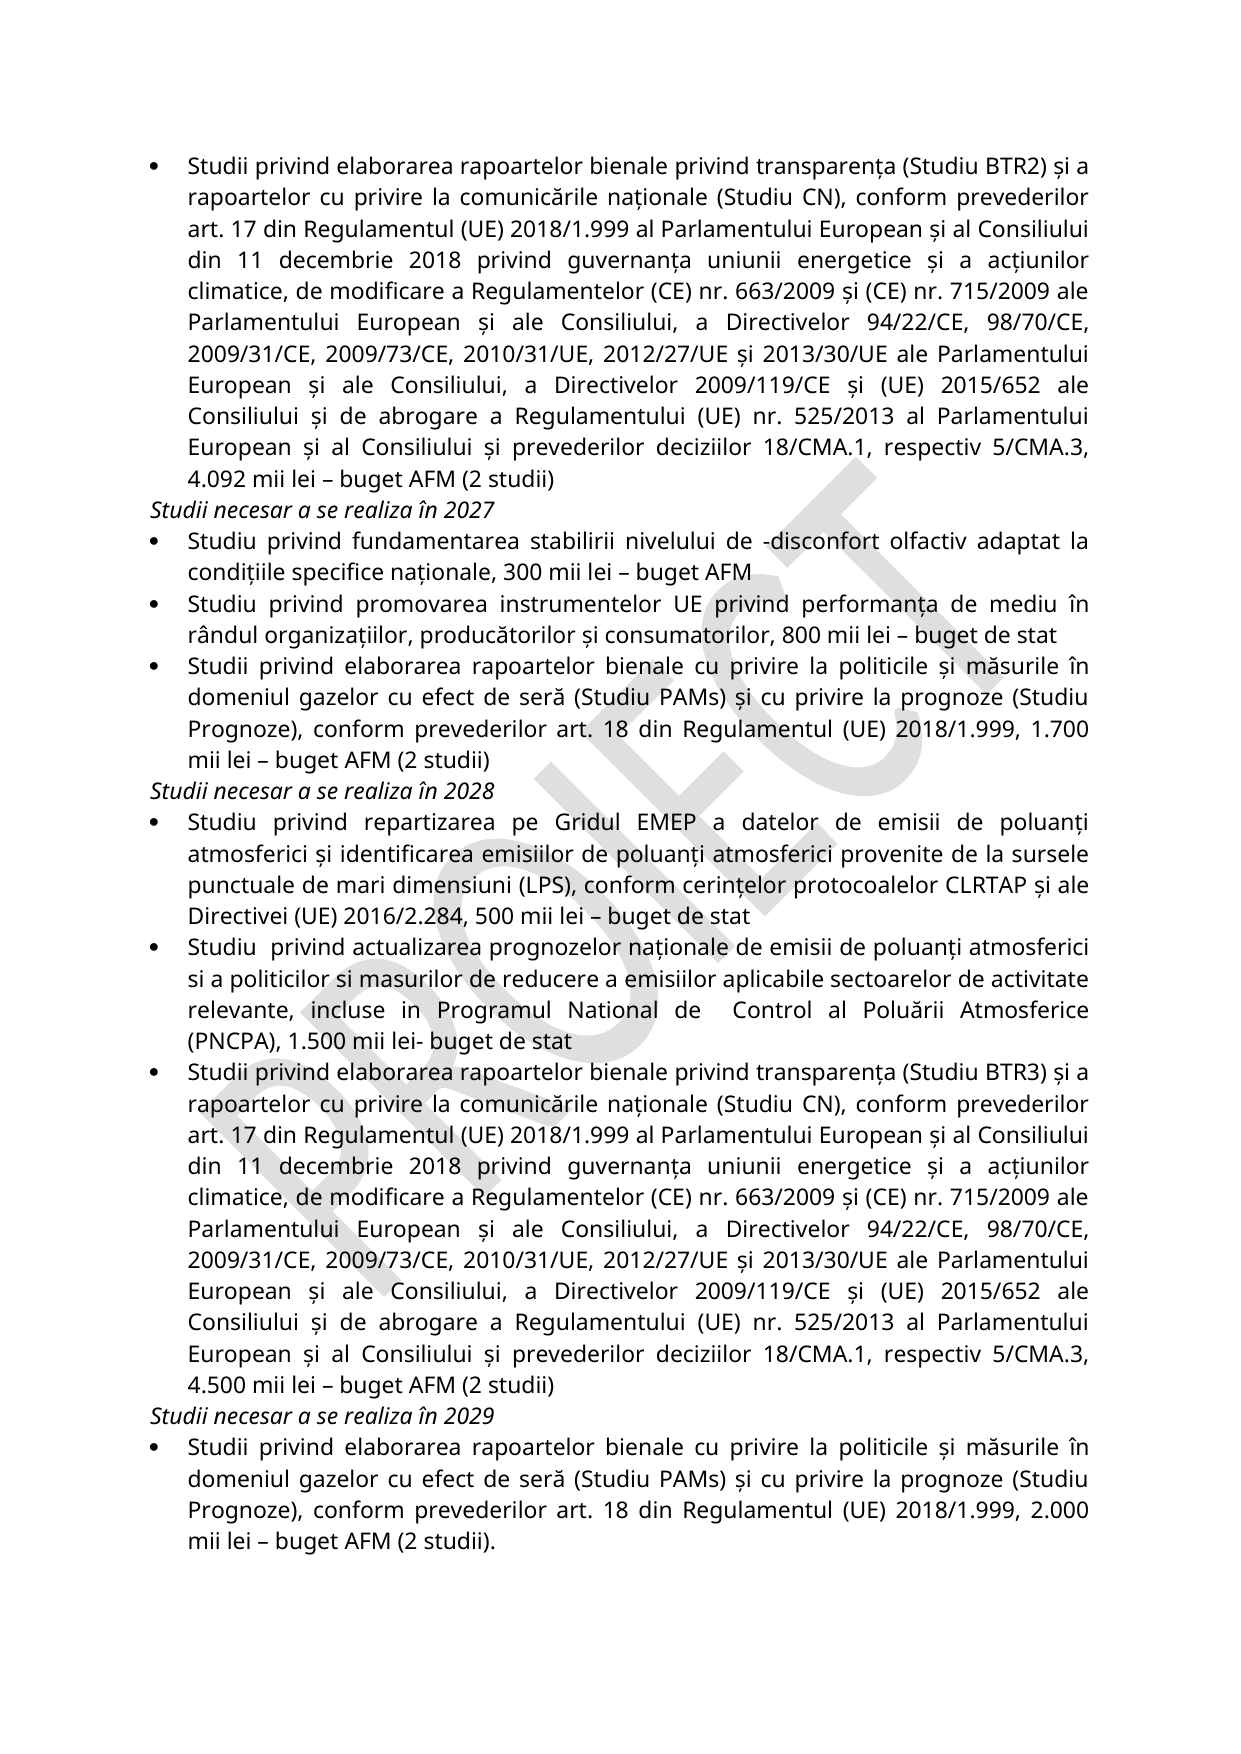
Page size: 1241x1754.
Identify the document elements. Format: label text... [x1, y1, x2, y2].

text Studii necesar a se realiza în 2027 [150, 494, 1090, 525]
list Studii privind elaborarea rapoartelor bienale privind transparența (Studiu BTR2) și a rapoartelor cu privire la comunicările naționale (Studiu CN), conform prevederilor art. 17 din Regulamentul (UE) 2018/1.999 al Parlamentului European și al Consiliului din 11 decembrie 2018 privind guvernanța uniunii energetice și a acțiunilor climatice, de modificare a Regulamentelor (CE) nr. 663/2009 și (CE) nr. 715/2009 ale Parlamentului European și ale Consiliului, a Directivelor 94/22/CE, 98/70/CE, 2009/31/CE, 2009/73/CE, 2010/31/UE, 2012/27/UE și 2013/30/UE ale Parlamentului European și ale Consiliului, a Directivelor 2009/119/CE și (UE) 2015/652 ale Consiliului și de abrogare a Regulamentului (UE) nr. 525/2013 al Parlamentului European și al Consiliului și prevederilor deciziilor 18/CMA.1, respectiv 5/CMA.3, 4.092 mii lei – buget AFM (2 studii) [150, 150, 1090, 494]
list Studiu privind fundamentarea stabilirii nivelului de -disconfort olfactiv adaptat la condițiile specifice naționale, 300 mii lei – buget AFM [150, 525, 1090, 587]
text Studii necesar a se realiza în 2028 [150, 775, 1090, 806]
list Studiu privind repartizarea pe Gridul EMEP a datelor de emisii de poluanți atmosferici și identificarea emisiilor de poluanți atmosferici provenite de la sursele punctuale de mari dimensiuni (LPS), conform cerințelor protocoalelor CLRTAP și ale Directivei (UE) 2016/2.284, 500 mii lei – buget de stat [150, 806, 1090, 931]
list Studiu privind actualizarea prognozelor naționale de emisii de poluanți atmosferici si a politicilor si masurilor de reducere a emisiilor aplicabile sectoarelor de activitate relevante, incluse in Programul National de Control al Poluării Atmosferice (PNCPA), 1.500 mii lei- buget de stat [150, 931, 1090, 1056]
list Studii privind elaborarea rapoartelor bienale privind transparența (Studiu BTR3) și a rapoartelor cu privire la comunicările naționale (Studiu CN), conform prevederilor art. 17 din Regulamentul (UE) 2018/1.999 al Parlamentului European și al Consiliului din 11 decembrie 2018 privind guvernanța uniunii energetice și a acțiunilor climatice, de modificare a Regulamentelor (CE) nr. 663/2009 și (CE) nr. 715/2009 ale Parlamentului European și ale Consiliului, a Directivelor 94/22/CE, 98/70/CE, 2009/31/CE, 2009/73/CE, 2010/31/UE, 2012/27/UE și 2013/30/UE ale Parlamentului European și ale Consiliului, a Directivelor 2009/119/CE și (UE) 2015/652 ale Consiliului și de abrogare a Regulamentului (UE) nr. 525/2013 al Parlamentului European și al Consiliului și prevederilor deciziilor 18/CMA.1, respectiv 5/CMA.3, 4.500 mii lei – buget AFM (2 studii) [150, 1056, 1090, 1400]
list Studiu privind promovarea instrumentelor UE privind performanța de mediu în rândul organizațiilor, producătorilor și consumatorilor, 800 mii lei – buget de stat [150, 587, 1090, 650]
list Studii privind elaborarea rapoartelor bienale cu privire la politicile și măsurile în domeniul gazelor cu efect de seră (Studiu PAMs) și cu privire la prognoze (Studiu Prognoze), conform prevederilor art. 18 din Regulamentul (UE) 2018/1.999, 2.000 mii lei – buget AFM (2 studii). [150, 1431, 1090, 1556]
text Studii necesar a se realiza în 2029 [150, 1400, 1090, 1431]
list Studii privind elaborarea rapoartelor bienale cu privire la politicile și măsurile în domeniul gazelor cu efect de seră (Studiu PAMs) și cu privire la prognoze (Studiu Prognoze), conform prevederilor art. 18 din Regulamentul (UE) 2018/1.999, 1.700 mii lei – buget AFM (2 studii) [150, 650, 1090, 775]
